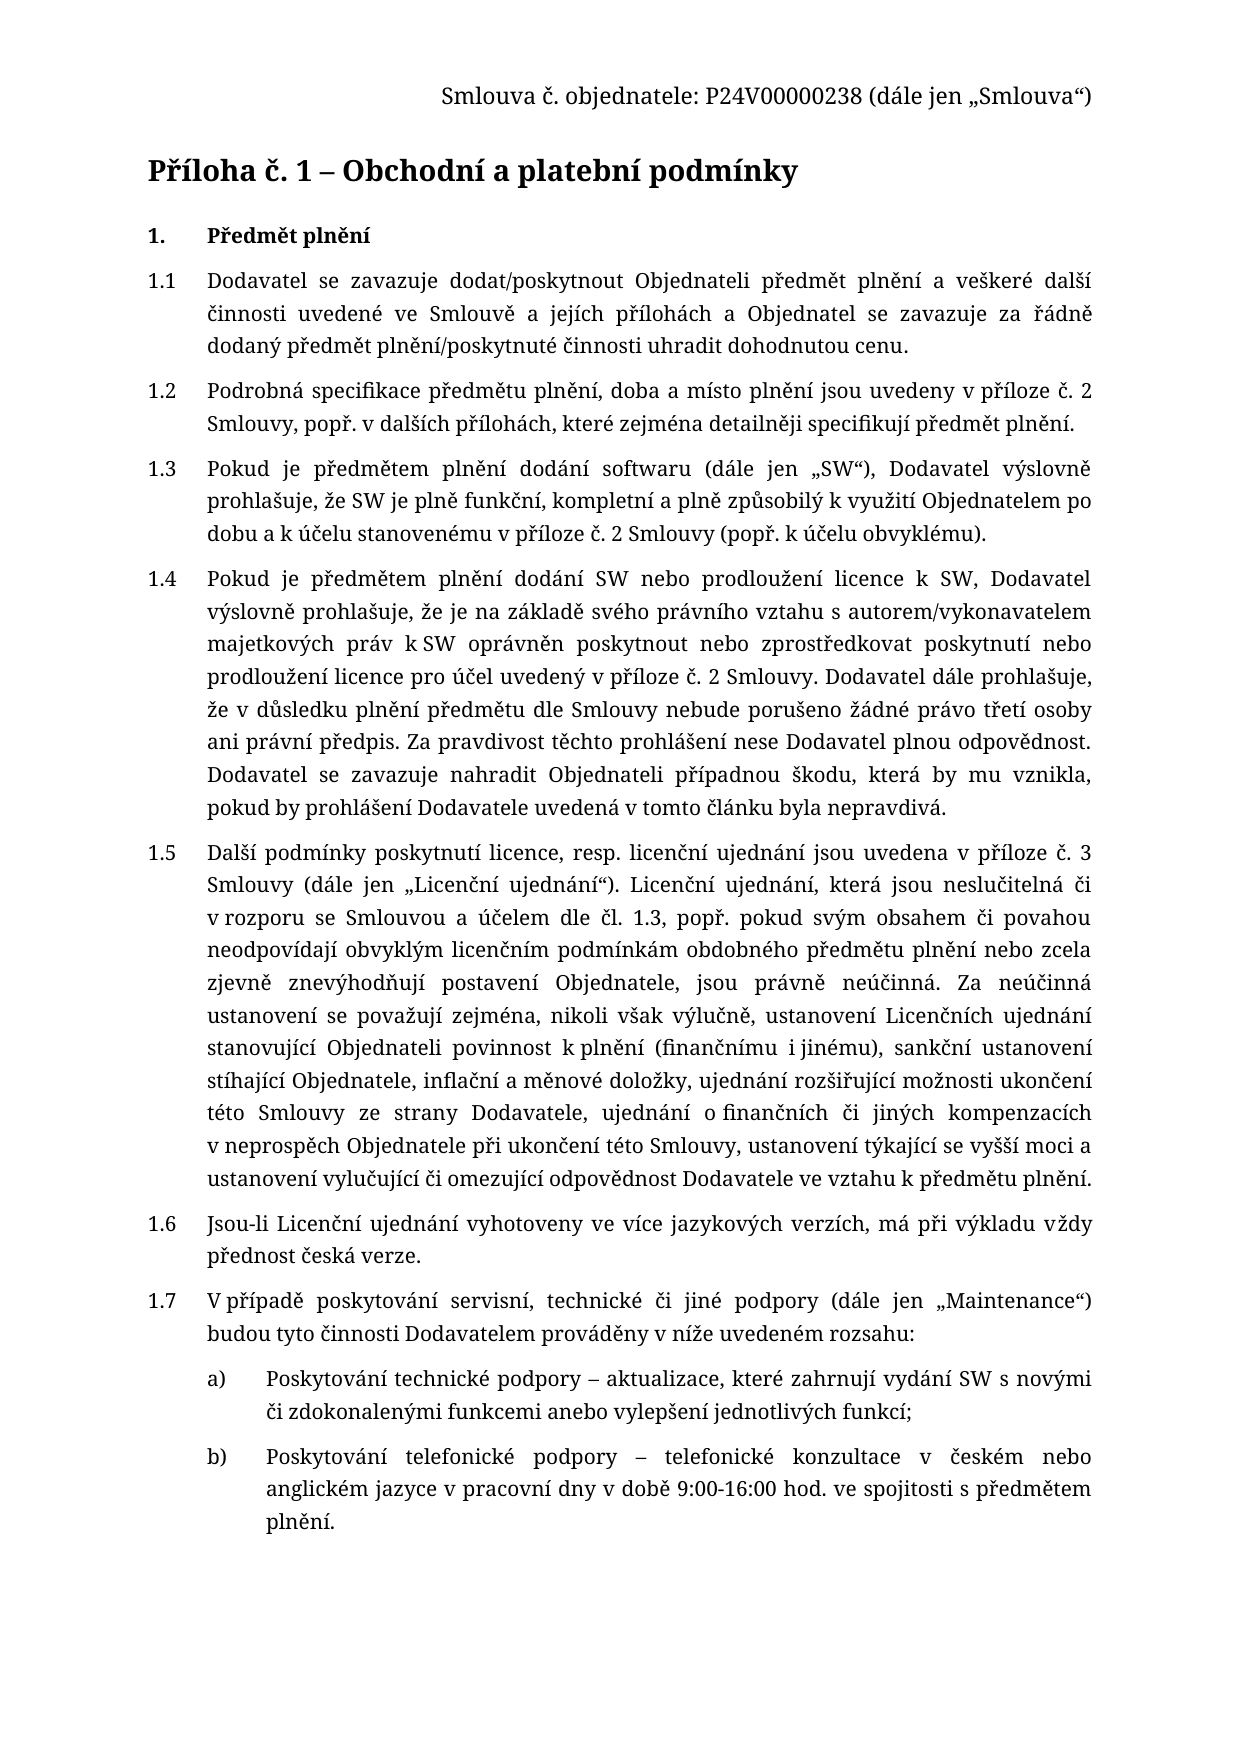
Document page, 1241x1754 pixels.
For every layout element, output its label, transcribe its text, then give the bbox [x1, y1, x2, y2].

list Jsou-li Licenční ujednání vyhotoveny ve více jazykových verzích, má při výkladu vždy přednost česká verze. [148, 1209, 1092, 1270]
list Pokud je předmětem plnění dodání softwaru (dále jen „SW“), Dodavatel výslovně prohlašuje, že SW je plně funkční, kompletní a plně způsobilý k využití Objednatelem po dobu a k účelu stanovenému v příloze č. 2 Smlouvy (popř. k účelu obvyklému). [148, 454, 1092, 548]
list Poskytování technické podpory – aktualizace, které zahrnují vydání SW s novými či zdokonalenými funkcemi anebo vylepšení jednotlivých funkcí; [207, 1364, 1092, 1425]
list Další podmínky poskytnutí licence, resp. licenční ujednání jsou uvedena v příloze č. 3 Smlouvy (dále jen „Licenční ujednání“). Licenční ujednání, která jsou neslučitelná či v rozporu se Smlouvou a účelem dle čl. 1.3, popř. pokud svým obsahem či povahou neodpovídají obvyklým licenčním podmínkám obdobného předmětu plnění nebo zcela zjevně znevýhodňují postavení Objednatele, jsou právně neúčinná. Za neúčinná ustanovení se považují zejména, nikoli však výlučně, ustanovení Licenčních ujednání stanovující Objednateli povinnost k plnění (finančnímu i jinému), sankční ustanovení stíhající Objednatele, inflační a měnové doložky, ujednání rozšiřující možnosti ukončení této Smlouvy ze strany Dodavatele, ujednání o finančních či jiných kompenzacích v neprospěch Objednatele při ukončení této Smlouvy, ustanovení týkající se vyšší moci a ustanovení vylučující či omezující odpovědnost Dodavatele ve vztahu k předmětu plnění. [148, 838, 1092, 1192]
list Dodavatel se zavazuje dodat/poskytnout Objednateli předmět plnění a veškeré další činnosti uvedené ve Smlouvě a jejích přílohách a Objednatel se zavazuje za řádně dodaný předmět plnění/poskytnuté činnosti uhradit dohodnutou cenu. [148, 266, 1092, 360]
text Příloha č. 1 – Obchodní a platební podmínky [148, 150, 1092, 190]
list V případě poskytování servisní, technické či jiné podpory (dále jen „Maintenance“) budou tyto činnosti Dodavatelem prováděny v níže uvedeném rozsahu: [148, 1287, 1092, 1348]
list Předmět plnění [148, 221, 1092, 249]
list Pokud je předmětem plnění dodání SW nebo prodloužení licence k SW, Dodavatel výslovně prohlašuje, že je na základě svého právního vztahu s autorem/vykonavatelem majetkových práv k SW oprávněn poskytnout nebo zprostředkovat poskytnutí nebo prodloužení licence pro účel uvedený v příloze č. 2 Smlouvy. Dodavatel dále prohlašuje, že v důsledku plnění předmětu dle Smlouvy nebude porušeno žádné právo třetí osoby ani právní předpis. Za pravdivost těchto prohlášení nese Dodavatel plnou odpovědnost. Dodavatel se zavazuje nahradit Objednateli případnou škodu, která by mu vznikla, pokud by prohlášení Dodavatele uvedená v tomto článku byla nepravdivá. [148, 564, 1092, 821]
list Podrobná specifikace předmětu plnění, doba a místo plnění jsou uvedeny v příloze č. 2 Smlouvy, popř. v dalších přílohách, které zejména detailněji specifikují předmět plnění. [148, 376, 1092, 437]
list Poskytování telefonické podpory – telefonické konzultace v českém nebo anglickém jazyce v pracovní dny v době 9:00-16:00 hod. ve spojitosti s předmětem plnění. [207, 1442, 1092, 1536]
